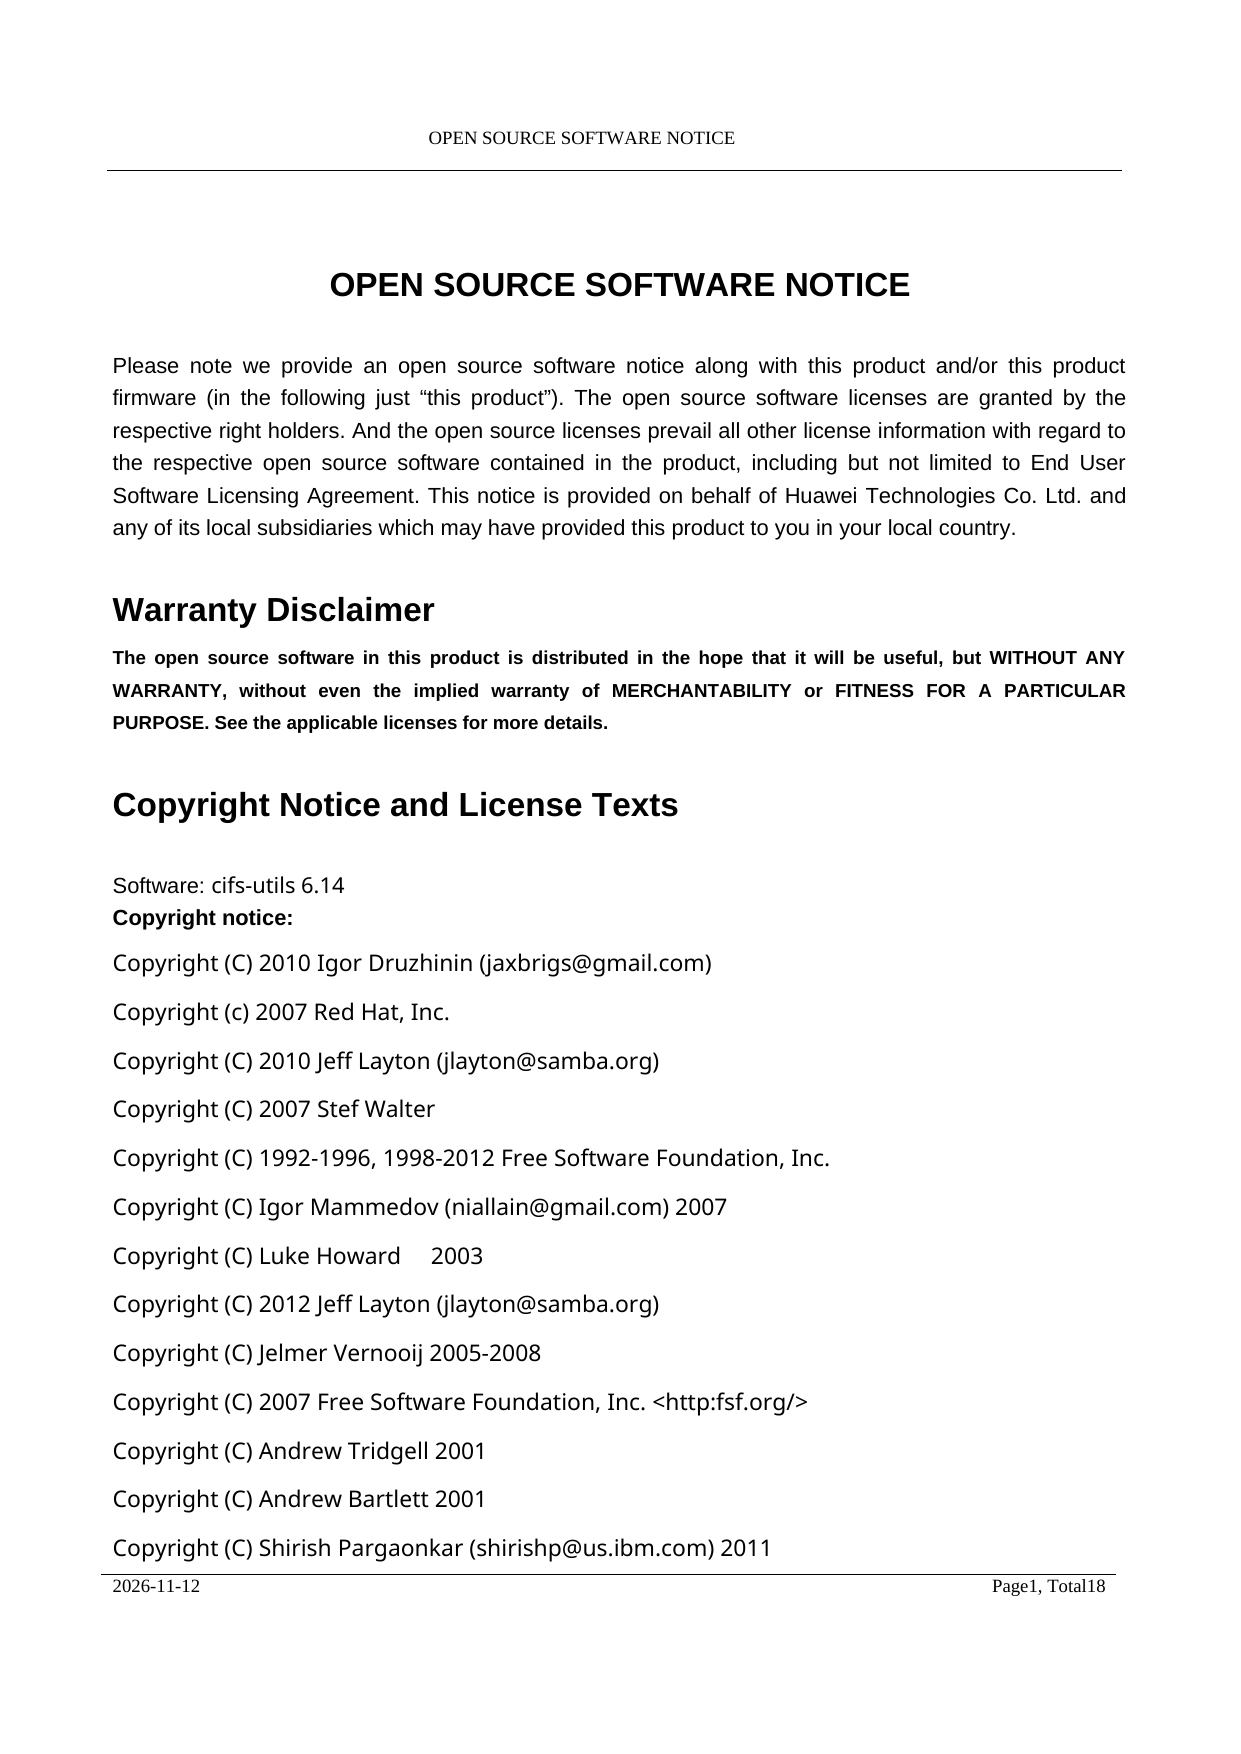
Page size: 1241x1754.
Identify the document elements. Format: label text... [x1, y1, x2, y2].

text Copyright Notice and License Texts [112, 771, 1128, 836]
text Please note we provide an open source software notice along with this product and/or this product firmware (in the following just “this product”). The open source software licenses are granted by the respective right holders. And the open source licenses prevail all other license information with regard to the respective open source software contained in the product, including but not limited to End User Software Licensing Agreement. This notice is provided on behalf of Huawei Technologies Co. Ltd. and any of its local subsidiaries which may have provided this product to you in your local country. [112, 349, 1128, 544]
text The open source software in this product is distributed in the hope that it will be useful, but WITHOUT ANY WARRANTY, without even the implied warranty of MERCHANTABILITY or FITNESS FOR A PARTICULAR PURPOSE. See the applicable licenses for more details. [112, 641, 1128, 739]
text Copyright notice: [112, 901, 1128, 934]
text Warranty Disclaimer [112, 576, 1128, 641]
text Software: cifs-utils 6.14 [112, 869, 1128, 901]
text OPEN SOURCE SOFTWARE NOTICE [112, 251, 1128, 316]
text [112, 947, 1128, 1564]
